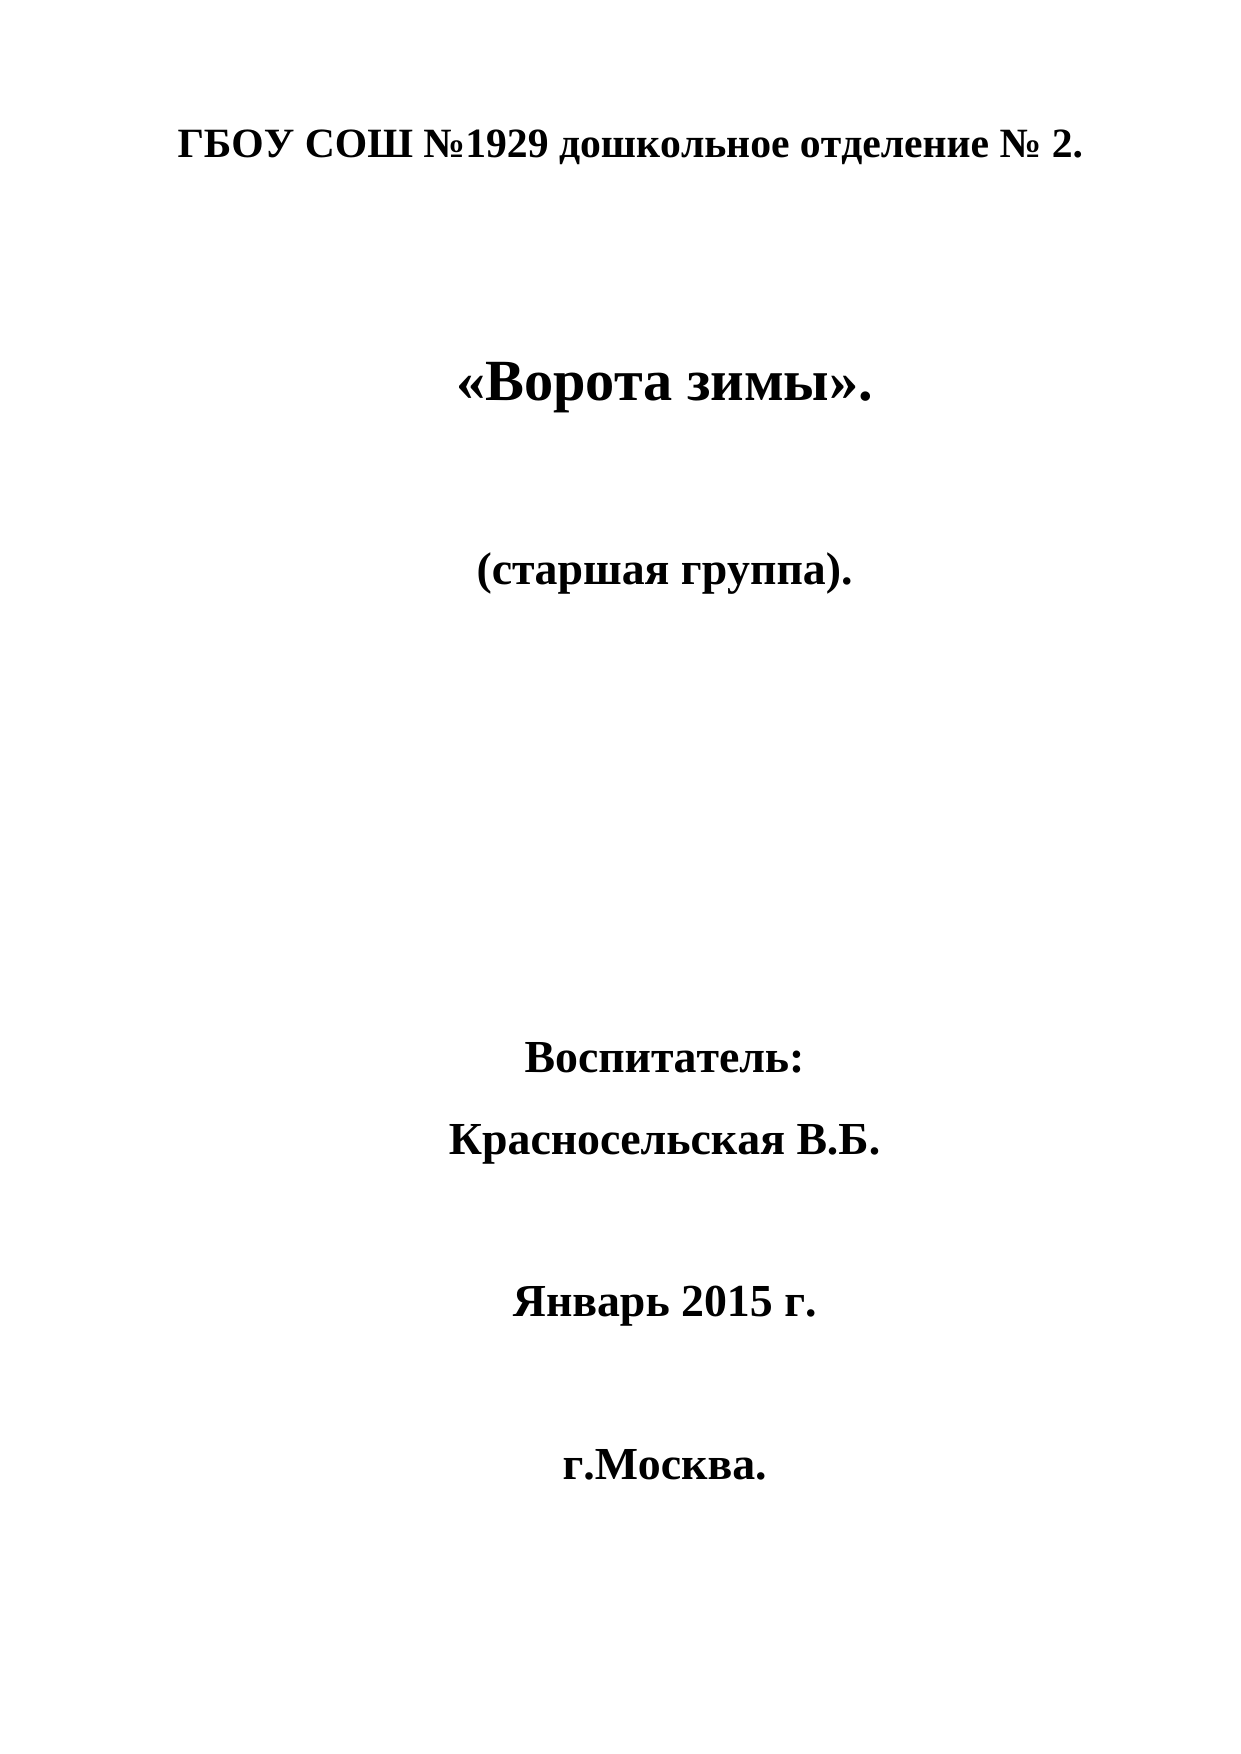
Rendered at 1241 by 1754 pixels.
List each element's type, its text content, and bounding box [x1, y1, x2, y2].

text г.Москва. [177, 1437, 1152, 1489]
text Воспитатель: [177, 1030, 1152, 1083]
text ГБОУ СОШ №1929 дошкольное отделение № 2. [177, 118, 1152, 166]
text (старшая группа). [177, 542, 1152, 594]
text Январь 2015 г. [177, 1274, 1152, 1327]
text «Ворота зимы». [177, 346, 1152, 413]
text Красносельская В.Б. [177, 1111, 1152, 1164]
